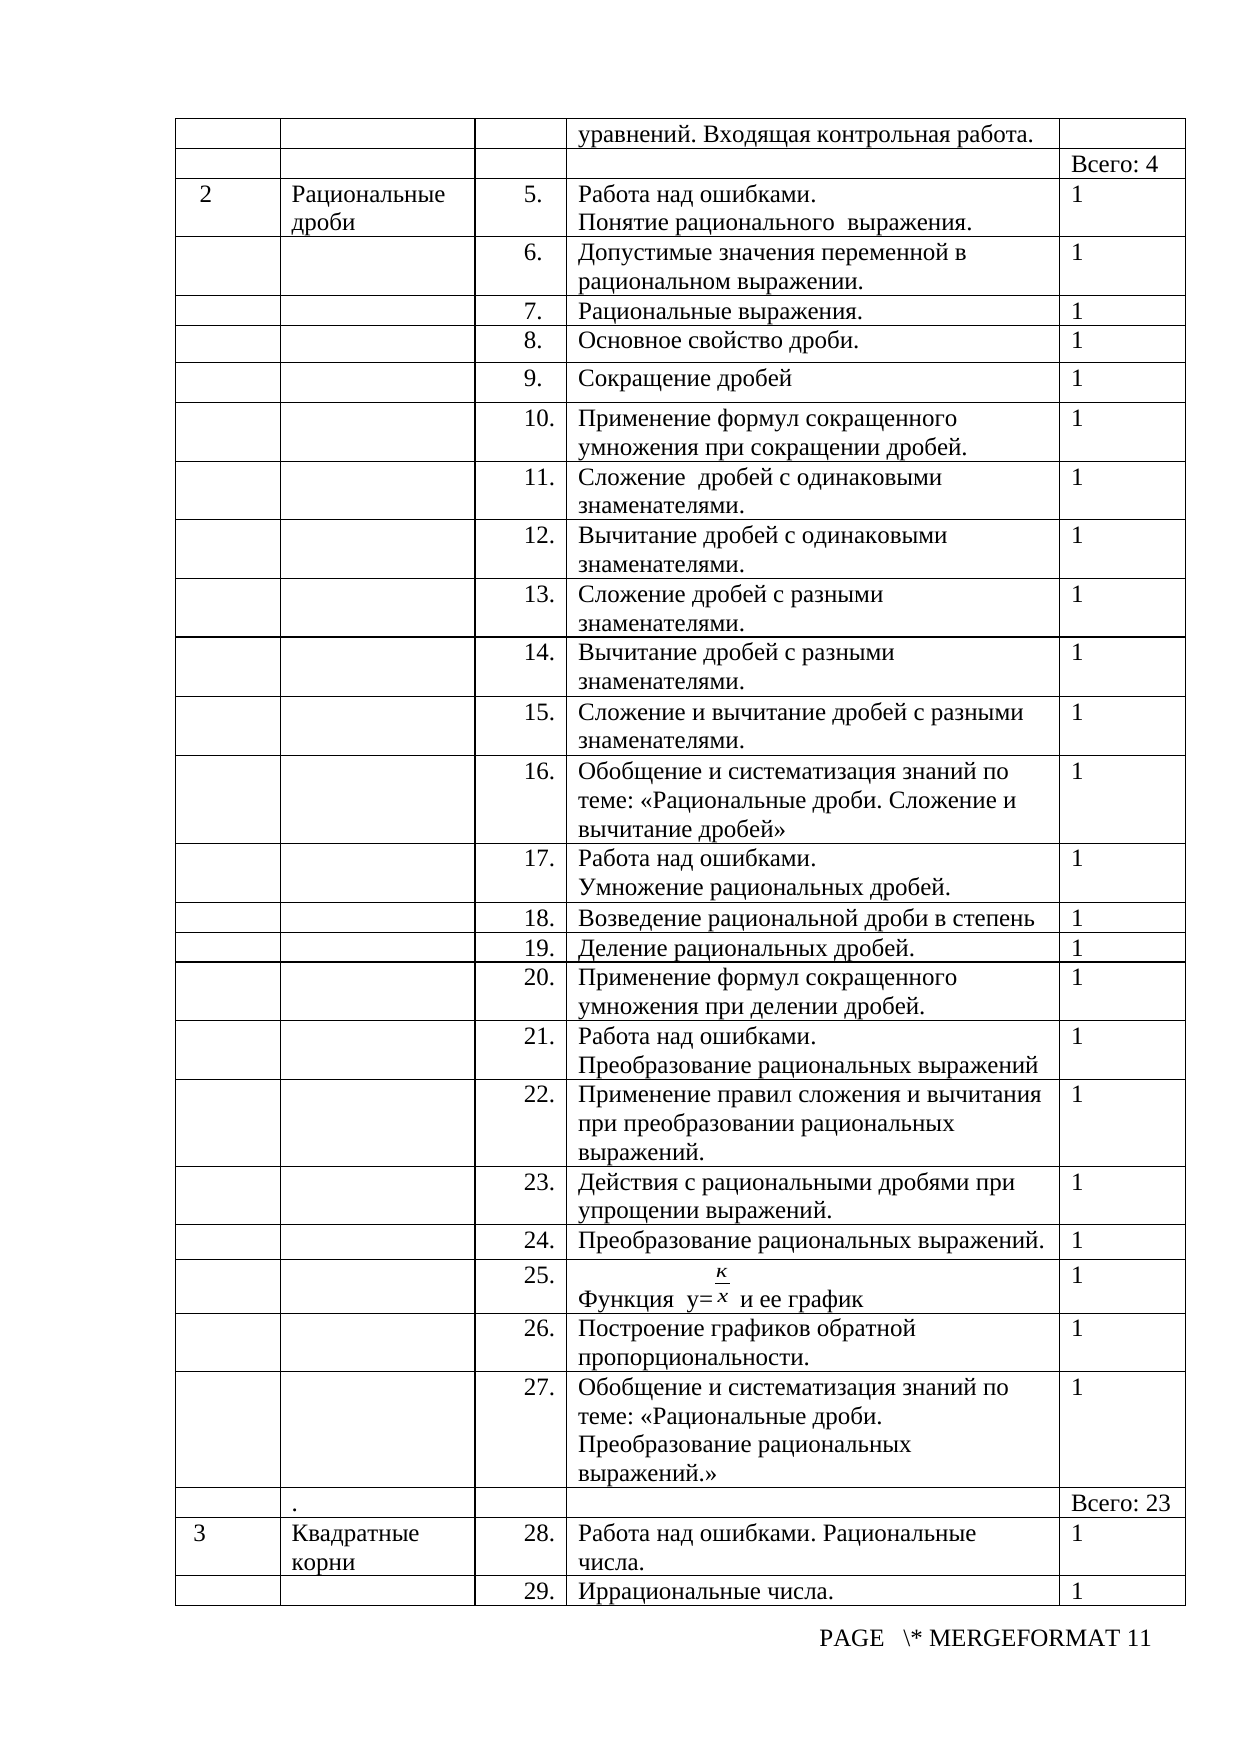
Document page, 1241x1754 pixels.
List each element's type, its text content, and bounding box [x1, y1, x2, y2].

table_cell 1 [1060, 363, 1185, 402]
table_cell [281, 844, 474, 902]
table_cell [176, 638, 280, 696]
table_cell Допустимые значения переменной в рациональном выражении. [567, 237, 1059, 295]
table_cell Действия с рациональными дробями при упрощении выражений. [567, 1167, 1059, 1224]
table_cell . [281, 1488, 474, 1517]
table_cell Работа над ошибками. Понятие рационального выражения. [567, 179, 1059, 236]
table_cell 1 [1060, 179, 1185, 236]
table_cell [476, 237, 566, 295]
table_cell 1 [1060, 520, 1185, 578]
table_cell Работа над ошибками. Преобразование рациональных выражений [567, 1021, 1059, 1078]
table_cell [281, 1260, 474, 1312]
table_cell [281, 149, 474, 178]
table_cell Всего: 23 [1060, 1488, 1185, 1517]
table_cell [281, 296, 474, 324]
table_cell [281, 403, 474, 461]
table_cell [476, 296, 566, 324]
table_cell 1 [1060, 462, 1185, 519]
table_cell 2 [176, 179, 280, 236]
table_cell Работа над ошибками. Рациональные числа. [567, 1518, 1059, 1575]
table_cell 1 [1060, 296, 1185, 324]
table_cell [281, 363, 474, 402]
table_cell [176, 1080, 280, 1166]
table_cell Построение графиков обратной пропорциональности. [567, 1314, 1059, 1371]
table_cell [476, 1167, 566, 1224]
table_cell [176, 326, 280, 362]
table_cell [476, 1314, 566, 1371]
table_cell Всего: 4 [1060, 149, 1185, 178]
table_cell 1 [1060, 1372, 1185, 1487]
table_cell [281, 756, 474, 842]
table_cell Вычитание дробей с разными знаменателями. [567, 638, 1059, 696]
table_cell [281, 237, 474, 295]
table_cell [476, 963, 566, 1020]
table_cell [281, 520, 474, 578]
table_cell Сложение и вычитание дробей с разными знаменателями. [567, 697, 1059, 755]
table_cell [476, 903, 566, 932]
table_cell 1 [1060, 237, 1185, 295]
table_cell 1 [1060, 638, 1185, 696]
table_cell [476, 697, 566, 755]
table_cell [476, 1576, 566, 1605]
table_cell [476, 149, 566, 178]
table_cell Применение формул сокращенного умножения при делении дробей. [567, 963, 1059, 1020]
table_cell [476, 119, 566, 148]
table_cell [176, 1167, 280, 1224]
table_cell Вычитание дробей с одинаковыми знаменателями. [567, 520, 1059, 578]
table_cell 3 [176, 1518, 280, 1575]
table_cell [281, 462, 474, 519]
table_cell 1 [1060, 697, 1185, 755]
table_cell [281, 1314, 474, 1371]
table_cell Основное свойство дроби. [567, 326, 1059, 362]
table_cell [476, 520, 566, 578]
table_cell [567, 119, 1059, 148]
table_cell [476, 933, 566, 961]
table_cell Иррациональные числа. [567, 1576, 1059, 1605]
table_cell [476, 844, 566, 902]
table_cell 1 [1060, 1225, 1185, 1259]
table_cell 1 [1060, 579, 1185, 636]
table_cell [176, 119, 280, 148]
table_cell Сокращение дробей [567, 363, 1059, 402]
table_cell 1 [1060, 1576, 1185, 1605]
table_cell [281, 1225, 474, 1259]
table_cell [176, 237, 280, 295]
table_cell [476, 1372, 566, 1487]
table_cell [176, 963, 280, 1020]
table_cell 1 [1060, 1260, 1185, 1312]
table_cell Работа над ошибками. Умножение рациональных дробей. [567, 844, 1059, 902]
table_cell 1 [1060, 1021, 1185, 1078]
table_cell [476, 462, 566, 519]
table_cell [176, 520, 280, 578]
table_cell [176, 1576, 280, 1605]
table_cell [476, 1080, 566, 1166]
table_cell [476, 638, 566, 696]
table_cell [176, 1260, 280, 1312]
table_cell [281, 579, 474, 636]
table_cell [281, 963, 474, 1020]
table_cell 1 [1060, 903, 1185, 932]
table_cell Сложение дробей с разными знаменателями. [567, 579, 1059, 636]
table_cell Рациональные выражения. [567, 296, 1059, 324]
table_cell [281, 326, 474, 362]
table_cell 1 [1060, 844, 1185, 902]
table_cell [176, 462, 280, 519]
table_cell 1 [1060, 963, 1185, 1020]
table_cell [476, 179, 566, 236]
table_cell [176, 697, 280, 755]
table_cell Функция у= и ее график [567, 1260, 1059, 1312]
table_cell [476, 1518, 566, 1575]
table_cell [476, 579, 566, 636]
table_cell Обобщение и систематизация знаний по теме: «Рациональные дроби. Преобразование рациональных выражений.» [567, 1372, 1059, 1487]
table_cell [476, 403, 566, 461]
table_cell [476, 1225, 566, 1259]
table_cell [176, 1372, 280, 1487]
table_cell Обобщение и систематизация знаний по теме: «Рациональные дроби. Сложение и вычитание дробей» [567, 756, 1059, 842]
table_cell [176, 363, 280, 402]
table_cell 1 [1060, 1080, 1185, 1166]
table_cell [476, 363, 566, 402]
table_cell [176, 149, 280, 178]
table_cell Преобразование рациональных выражений. [567, 1225, 1059, 1259]
table_cell [281, 1080, 474, 1166]
table_cell [567, 1488, 1059, 1517]
table_cell [476, 1260, 566, 1312]
table_cell [176, 756, 280, 842]
table_cell 1 [1060, 403, 1185, 461]
table_cell [176, 1314, 280, 1371]
table_cell [281, 697, 474, 755]
table_cell [281, 638, 474, 696]
table_cell [176, 579, 280, 636]
table_cell [281, 1372, 474, 1487]
table_cell [567, 149, 1059, 178]
table_cell [281, 933, 474, 961]
table_cell [281, 1021, 474, 1078]
table_cell [176, 844, 280, 902]
table_cell [176, 1225, 280, 1259]
table_cell 1 [1060, 326, 1185, 362]
table_cell 1 [1060, 1314, 1185, 1371]
table_cell [281, 903, 474, 932]
table_cell [281, 119, 474, 148]
table_cell [281, 1576, 474, 1605]
table_cell Возведение рациональной дроби в степень [567, 903, 1059, 932]
table_cell Применение формул сокращенного умножения при сокращении дробей. [567, 403, 1059, 461]
table_cell [476, 1488, 566, 1517]
table_cell Рациональные дроби [281, 179, 474, 236]
table_cell [176, 903, 280, 932]
table_cell [281, 1167, 474, 1224]
table_cell [176, 296, 280, 324]
table_cell [176, 1021, 280, 1078]
table_cell 1 [1060, 933, 1185, 961]
table_cell [476, 326, 566, 362]
table_cell Сложение дробей с одинаковыми знаменателями. [567, 462, 1059, 519]
table_cell Квадратные корни [281, 1518, 474, 1575]
table_cell [476, 756, 566, 842]
table_cell 1 [1060, 1518, 1185, 1575]
table_cell [176, 1488, 280, 1517]
table_cell Применение правил сложения и вычитания при преобразовании рациональных выражений. [567, 1080, 1059, 1166]
table_cell 1 [1060, 756, 1185, 842]
table_cell Деление рациональных дробей. [567, 933, 1059, 961]
table_cell 1 [1060, 119, 1185, 148]
table_cell [176, 933, 280, 961]
table_cell [176, 403, 280, 461]
table_cell [476, 1021, 566, 1078]
table_cell 1 [1060, 1167, 1185, 1224]
